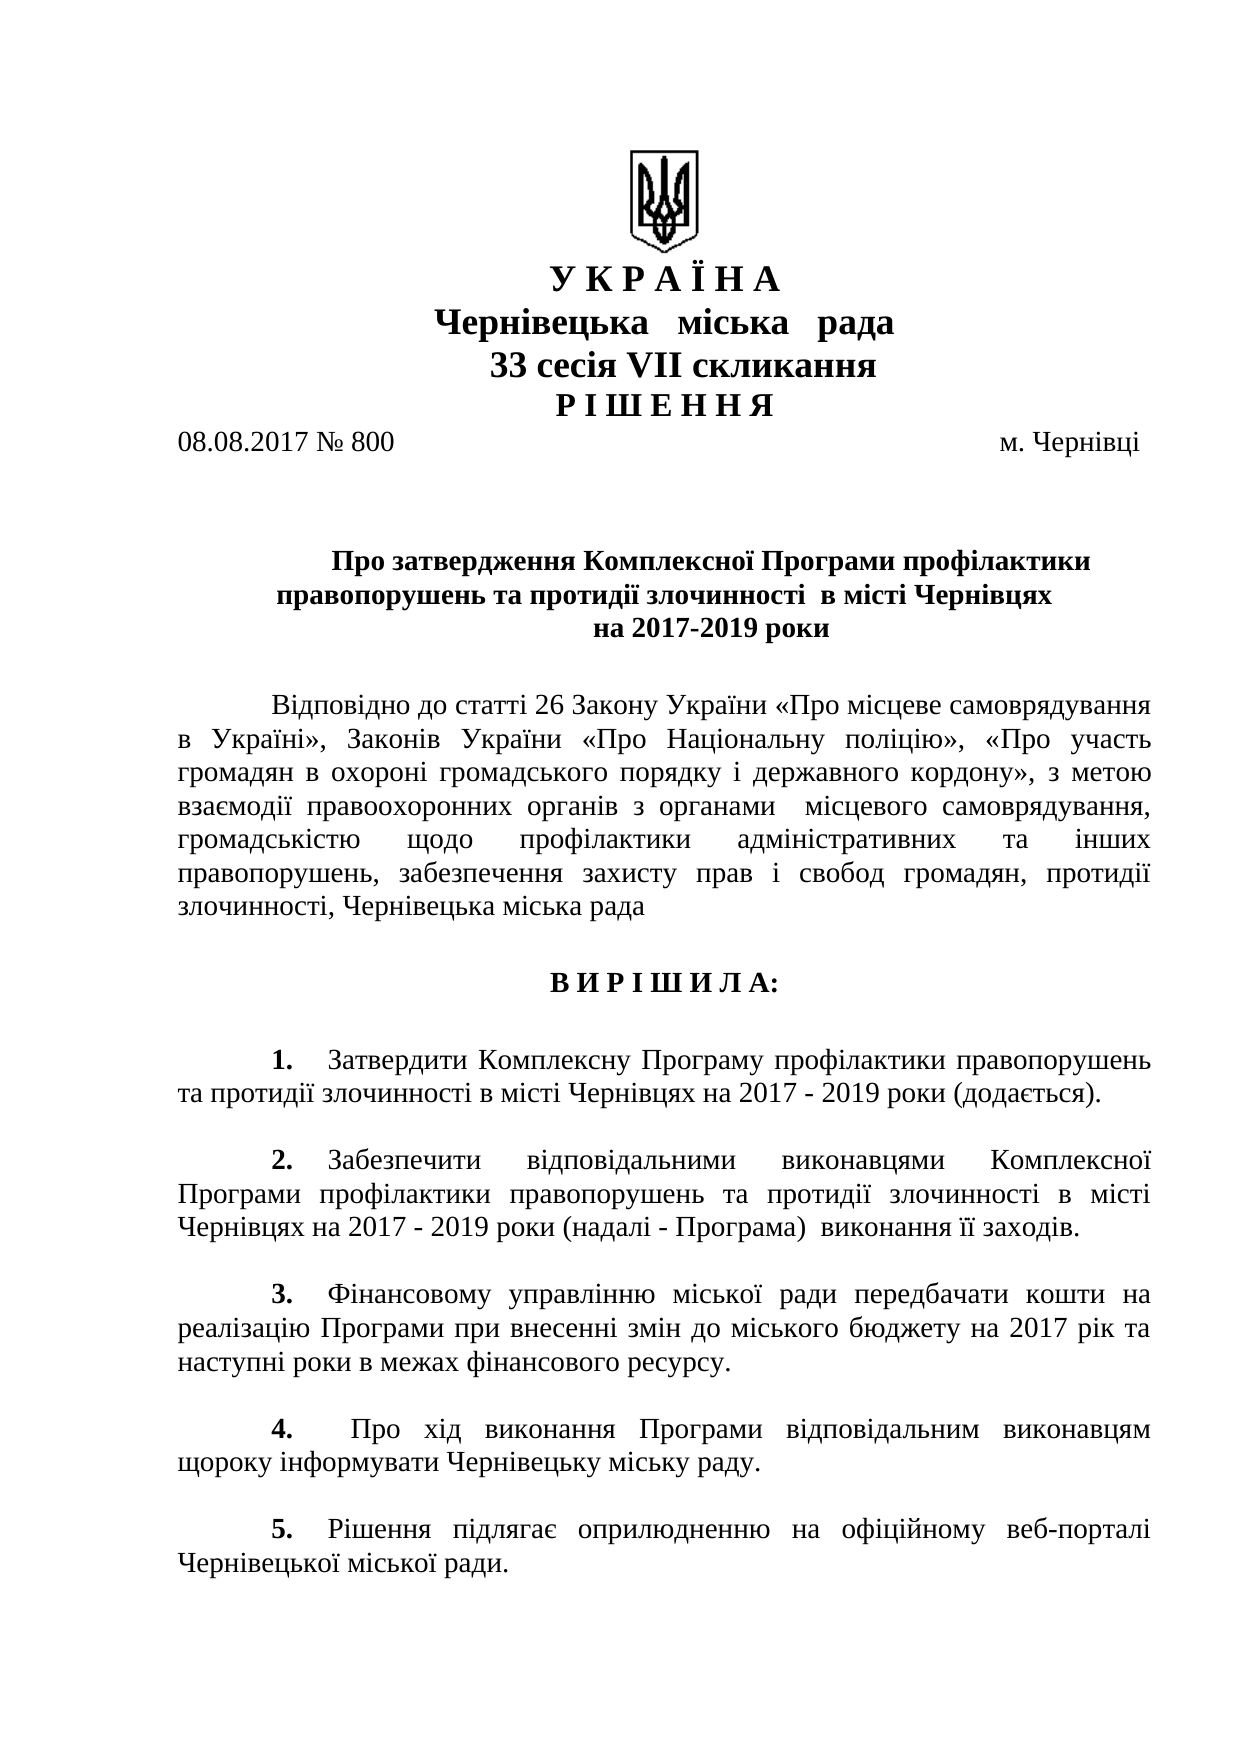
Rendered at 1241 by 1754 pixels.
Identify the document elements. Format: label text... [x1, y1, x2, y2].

list Рішення підлягає оприлюдненню на офіційному веб-порталі Чернівецької міської ради. [177, 1511, 1152, 1578]
text Про затвердження Комплексної Програми профілактики правопорушень та протидії злочинності в місті Чернівцях [177, 543, 1152, 611]
picture [629, 149, 700, 256]
text В И Р І Ш И Л А: [177, 965, 1152, 999]
text У К Р А Ї Н А [177, 256, 1152, 299]
subtitle 33 сесія VII скликання [177, 342, 1152, 385]
subtitle Р І Ш Е Н Н Я [177, 385, 1152, 424]
text 08.08.2017 № 800 . м. Чернівці [177, 424, 1152, 457]
list Забезпечити відповідальними виконавцями Комплексної Програми профілактики правопорушень та протидії злочинності в місті Чернівцях на 2017 - 2019 роки (надалі - Програма) виконання її заходів. [177, 1142, 1152, 1243]
text на 2017-2019 роки [177, 611, 1152, 644]
list Про хід виконання Програми відповідальним виконавцям щороку інформувати Чернівецьку міську раду. [177, 1411, 1152, 1478]
subtitle Чернівецька міська рада [177, 299, 1152, 342]
list Фінансовому управлінню міської ради передбачати кошти на реалізацію Програми при внесенні змін до міського бюджету на 2017 рік та наступні роки в межах фінансового ресурсу. [177, 1277, 1152, 1377]
list Затвердити Комплексну Програму профілактики правопорушень та протидії злочинності в місті Чернівцях на 2017 - 2019 роки (додається). [177, 1042, 1152, 1109]
text Відповідно до статті 26 Закону України «Про місцеве самоврядування в Україні», Законів України «Про Національну поліцію», «Про участь громадян в охороні громадського порядку і державного кордону», з метою взаємодії правоохоронних органів з органами місцевого самоврядування, громадськістю щодо профілактики адміністративних та інших правопорушень, забезпечення захисту прав і свобод громадян, протидії злочинності, Чернівецька міська рада [177, 687, 1152, 922]
